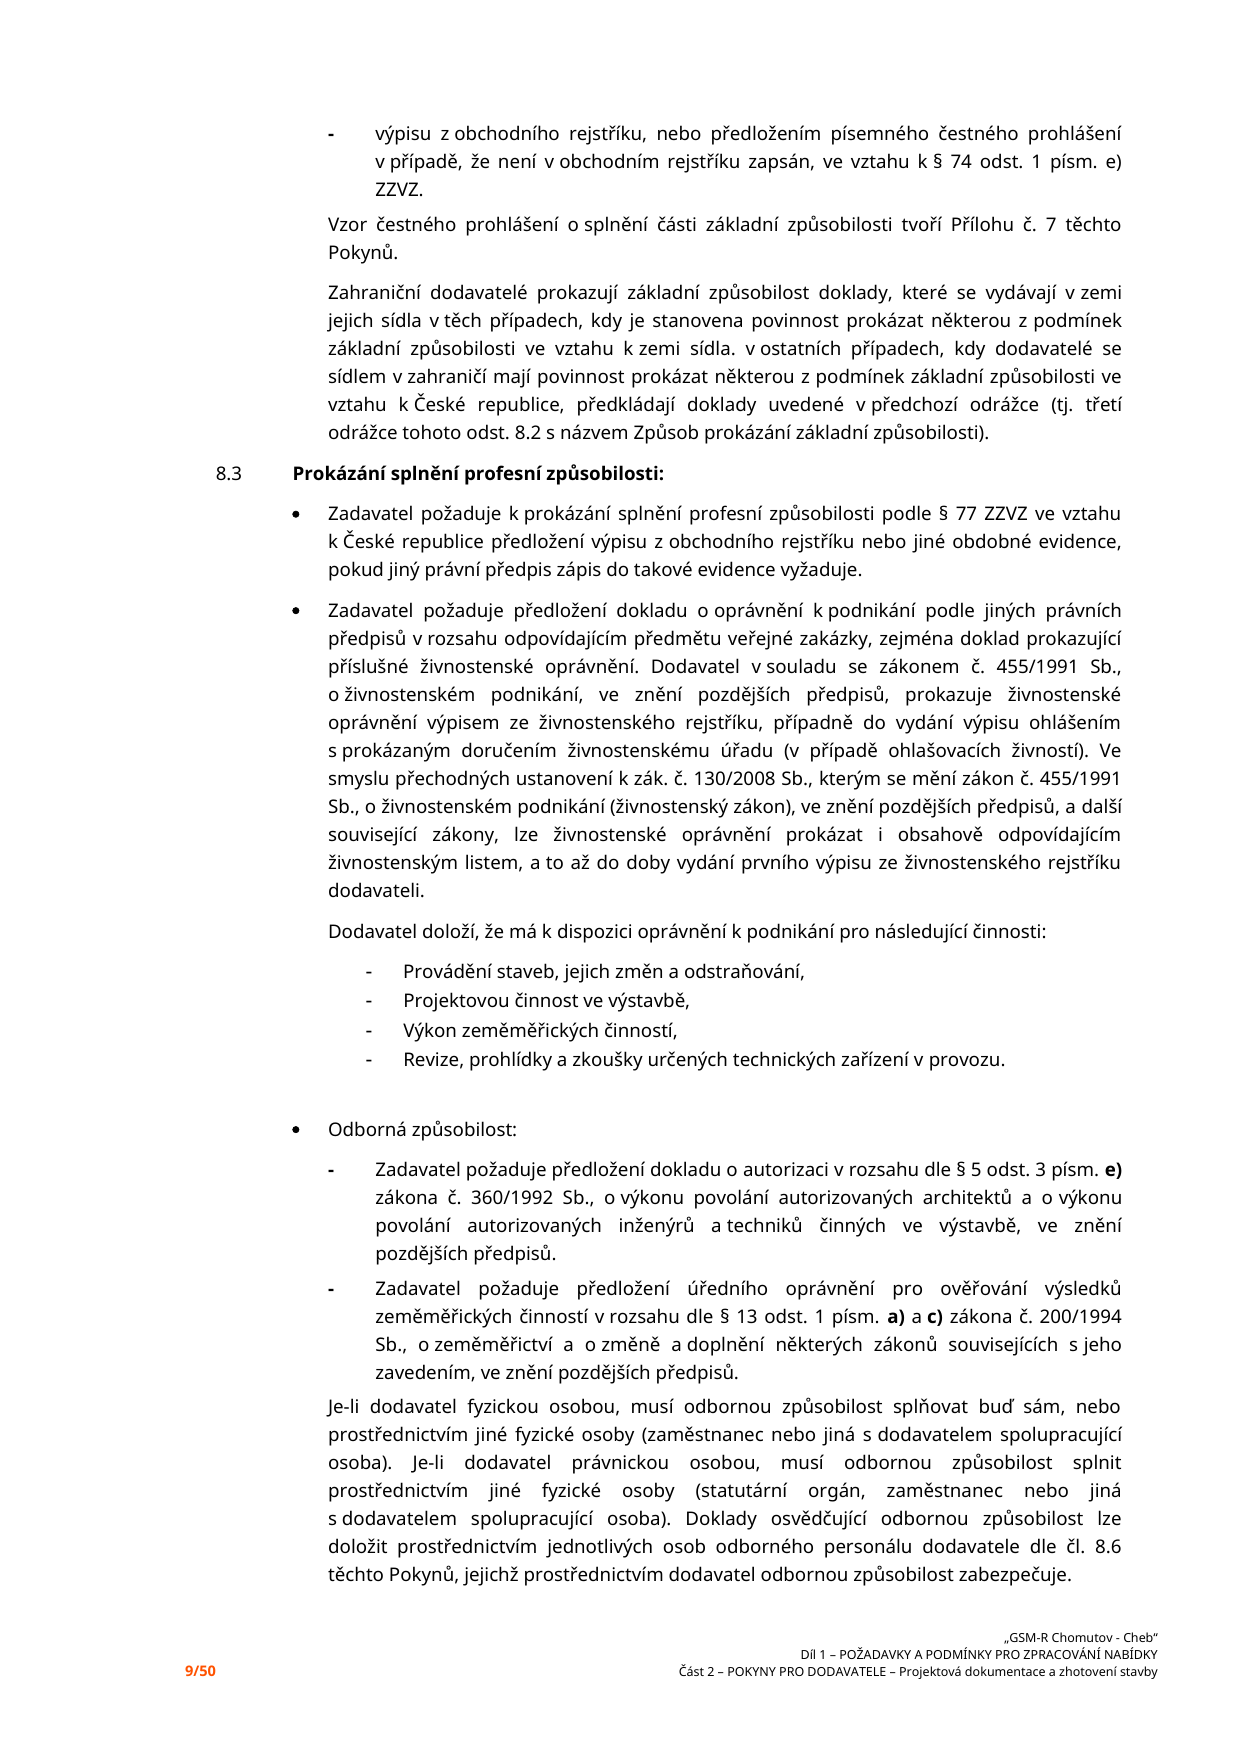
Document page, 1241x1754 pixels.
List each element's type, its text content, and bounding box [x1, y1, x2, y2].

text Zadavatel požaduje předložení dokladu o autorizaci v rozsahu dle § 5 odst. 3 písm. e) zákona č. 360/1992 Sb., o výkonu povolání autorizovaných architektů a o výkonu povolání autorizovaných inženýrů a techniků činných ve výstavbě, ve znění pozdějších předpisů. [328, 1157, 1122, 1266]
list Projektovou činnost ve výstavbě, [366, 988, 1122, 1013]
list Revize, prohlídky a zkoušky určených technických zařízení v provozu. [366, 1046, 1122, 1072]
text Zahraniční dodavatelé prokazují základní způsobilost doklady, které se vydávají v zemi jejich sídla v těch případech, kdy je stanovena povinnost prokázat některou z podmínek základní způsobilosti ve vztahu k zemi sídla. v ostatních případech, kdy dodavatelé se sídlem v zahraničí mají povinnost prokázat některou z podmínek základní způsobilosti ve vztahu k České republice, předkládají doklady uvedené v předchozí odrážce (tj. třetí odrážce tohoto odst. 8.2 s názvem Způsob prokázání základní způsobilosti). [328, 279, 1122, 445]
text výpisu z obchodního rejstříku, nebo předložením písemného čestného prohlášení v případě, že není v obchodním rejstříku zapsán, ve vztahu k § 74 odst. 1 písm. e) ZZVZ. [328, 121, 1122, 202]
text Odborná způsobilost: [292, 1116, 1122, 1142]
list Provádění staveb, jejich změn a odstraňování, [366, 958, 1122, 984]
text Zadavatel požaduje předložení dokladu o oprávnění k podnikání podle jiných právních předpisů v rozsahu odpovídajícím předmětu veřejné zakázky, zejména doklad prokazující příslušné živnostenské oprávnění. Dodavatel v souladu se zákonem č. 455/1991 Sb., o živnostenském podnikání, ve znění pozdějších předpisů, prokazuje živnostenské oprávnění výpisem ze živnostenského rejstříku, případně do vydání výpisu ohlášením s prokázaným doručením živnostenskému úřadu (v případě ohlašovacích živností). Ve smyslu přechodných ustanovení k zák. č. 130/2008 Sb., kterým se mění zákon č. 455/1991 Sb., o živnostenském podnikání (živnostenský zákon), ve znění pozdějších předpisů, a další související zákony, lze živnostenské oprávnění prokázat i obsahově odpovídajícím živnostenským listem, a to až do doby vydání prvního výpisu ze živnostenského rejstříku dodavateli. [292, 597, 1122, 903]
text Vzor čestného prohlášení o splnění části základní způsobilosti tvoří Přílohu č. 7 těchto Pokynů. [328, 211, 1122, 264]
text Je-li dodavatel fyzickou osobou, musí odbornou způsobilost splňovat buď sám, nebo prostřednictvím jiné fyzické osoby (zaměstnanec nebo jiná s dodavatelem spolupracující osoba). Je-li dodavatel právnickou osobou, musí odbornou způsobilost splnit prostřednictvím jiné fyzické osoby (statutární orgán, zaměstnanec nebo jiná s dodavatelem spolupracující osoba). Doklady osvědčující odbornou způsobilost lze doložit prostřednictvím jednotlivých osob odborného personálu dodavatele dle čl. 8.6 těchto Pokynů, jejichž prostřednictvím dodavatel odbornou způsobilost zabezpečuje. [328, 1393, 1122, 1587]
list Výkon zeměměřických činností, [366, 1017, 1122, 1042]
text Prokázání splnění profesní způsobilosti: [216, 460, 1122, 486]
text Zadavatel požaduje k prokázání splnění profesní způsobilosti podle § 77 ZZVZ ve vztahu k České republice předložení výpisu z obchodního rejstříku nebo jiné obdobné evidence, pokud jiný právní předpis zápis do takové evidence vyžaduje. [292, 501, 1122, 582]
text Dodavatel doloží, že má k dispozici oprávnění k podnikání pro následující činnosti: [328, 918, 1122, 943]
text Zadavatel požaduje předložení úředního oprávnění pro ověřování výsledků zeměměřických činností v rozsahu dle § 13 odst. 1 písm. a) a c) zákona č. 200/1994 Sb., o zeměměřictví a o změně a doplnění některých zákonů souvisejících s jeho zavedením, ve znění pozdějších předpisů. [328, 1275, 1122, 1384]
